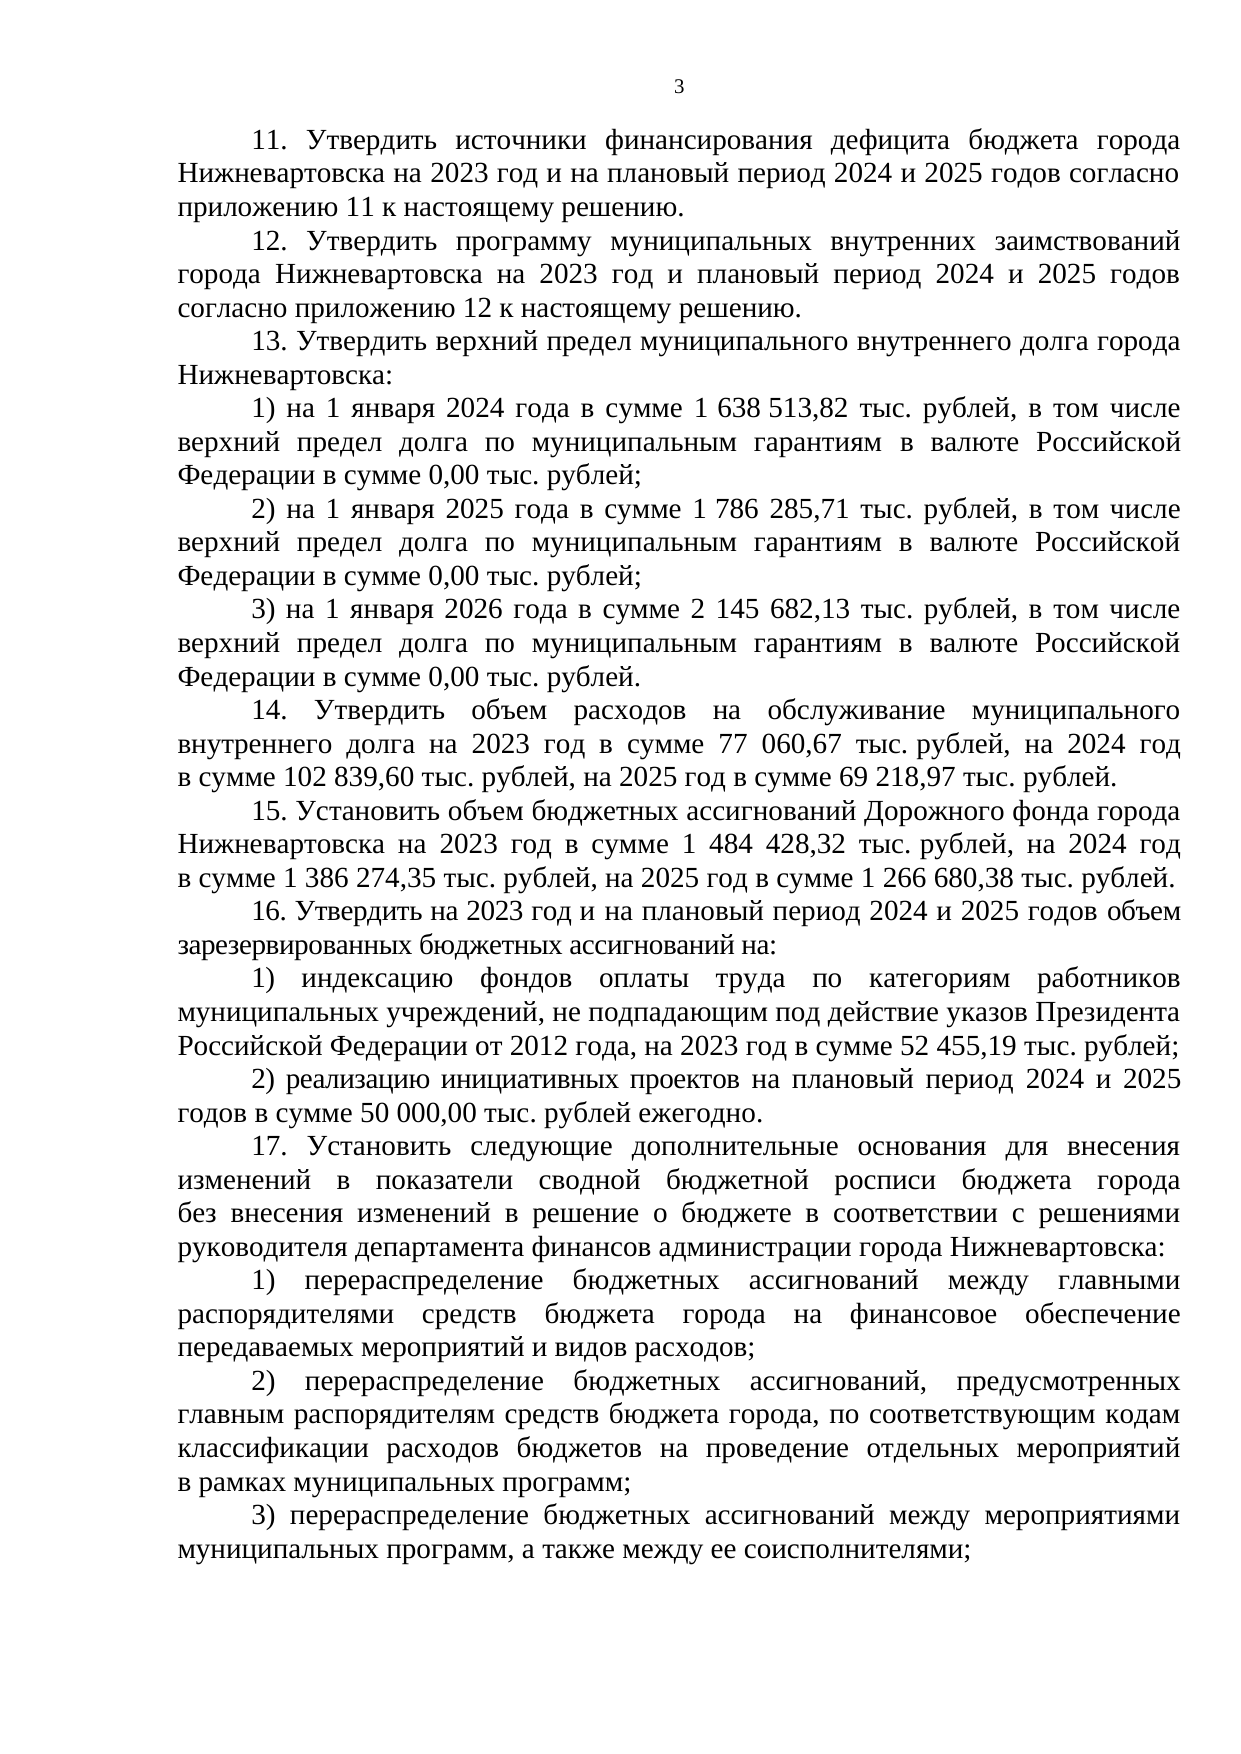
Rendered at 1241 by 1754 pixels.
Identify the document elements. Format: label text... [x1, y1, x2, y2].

text 1) перераспределение бюджетных ассигнований между главными распорядителями средств бюджета города на финансовое обеспечение передаваемых мероприятий и видов расходов; [177, 1262, 1181, 1363]
text 16. Утвердить на 2023 год и на плановый период 2024 и 2025 годов объем зарезервированных бюджетных ассигнований на: [177, 893, 1181, 961]
text 2) перераспределение бюджетных ассигнований, предусмотренных главным распорядителям средств бюджета города, по соответствующим кодам классификации расходов бюджетов на проведение отдельных мероприятий в рамках муниципальных программ; [177, 1363, 1181, 1497]
text 2) реализацию инициативных проектов на плановый период 2024 и 2025 годов в сумме 50 000,00 тыс. рублей ежегодно. [177, 1061, 1181, 1128]
text 15. Установить объем бюджетных ассигнований Дорожного фонда города Нижневартовска на 2023 год в сумме 1 484 428,32 тыс. рублей, на 2024 год в сумме 1 386 274,35 тыс. рублей, на 2025 год в сумме 1 266 680,38 тыс. рублей. [177, 793, 1181, 893]
text 3) перераспределение бюджетных ассигнований между мероприятиями муниципальных программ, а также между ее соисполнителями; [177, 1497, 1181, 1564]
text 11. Утвердить источники финансирования дефицита бюджета города Нижневартовска на 2023 год и на плановый период 2024 и 2025 годов согласно приложению 11 к настоящему решению. [177, 122, 1181, 223]
text 13. Утвердить верхний предел муниципального внутреннего долга города Нижневартовска: [177, 323, 1181, 390]
text 3) на 1 января 2026 года в сумме 2 145 682,13 тыс. рублей, в том числе верхний предел долга по муниципальным гарантиям в валюте Российской Федерации в сумме 0,00 тыс. рублей. [177, 592, 1181, 692]
text 12. Утвердить программу муниципальных внутренних заимствований города Нижневартовска на 2023 год и плановый период 2024 и 2025 годов согласно приложению 12 к настоящему решению. [177, 223, 1181, 323]
text 2) на 1 января 2025 года в сумме 1 786 285,71 тыс. рублей, в том числе верхний предел долга по муниципальным гарантиям в валюте Российской Федерации в сумме 0,00 тыс. рублей; [177, 491, 1181, 592]
text 14. Утвердить объем расходов на обслуживание муниципального внутреннего долга на 2023 год в сумме 77 060,67 тыс. рублей, на 2024 год в сумме 102 839,60 тыс. рублей, на 2025 год в сумме 69 218,97 тыс. рублей. [177, 692, 1181, 793]
text 1) на 1 января 2024 года в сумме 1 638 513,82 тыс. рублей, в том числе верхний предел долга по муниципальным гарантиям в валюте Российской Федерации в сумме 0,00 тыс. рублей; [177, 390, 1181, 491]
text 17. Установить следующие дополнительные основания для внесения изменений в показатели сводной бюджетной росписи бюджета города без внесения изменений в решение о бюджете в соответствии с решениями руководителя департамента финансов администрации города Нижневартовска: [177, 1128, 1181, 1262]
text 1) индексацию фондов оплаты труда по категориям работников муниципальных учреждений, не подпадающим под действие указов Президента Российской Федерации от 2012 года, на 2023 год в сумме 52 455,19 тыс. рублей; [177, 961, 1181, 1061]
